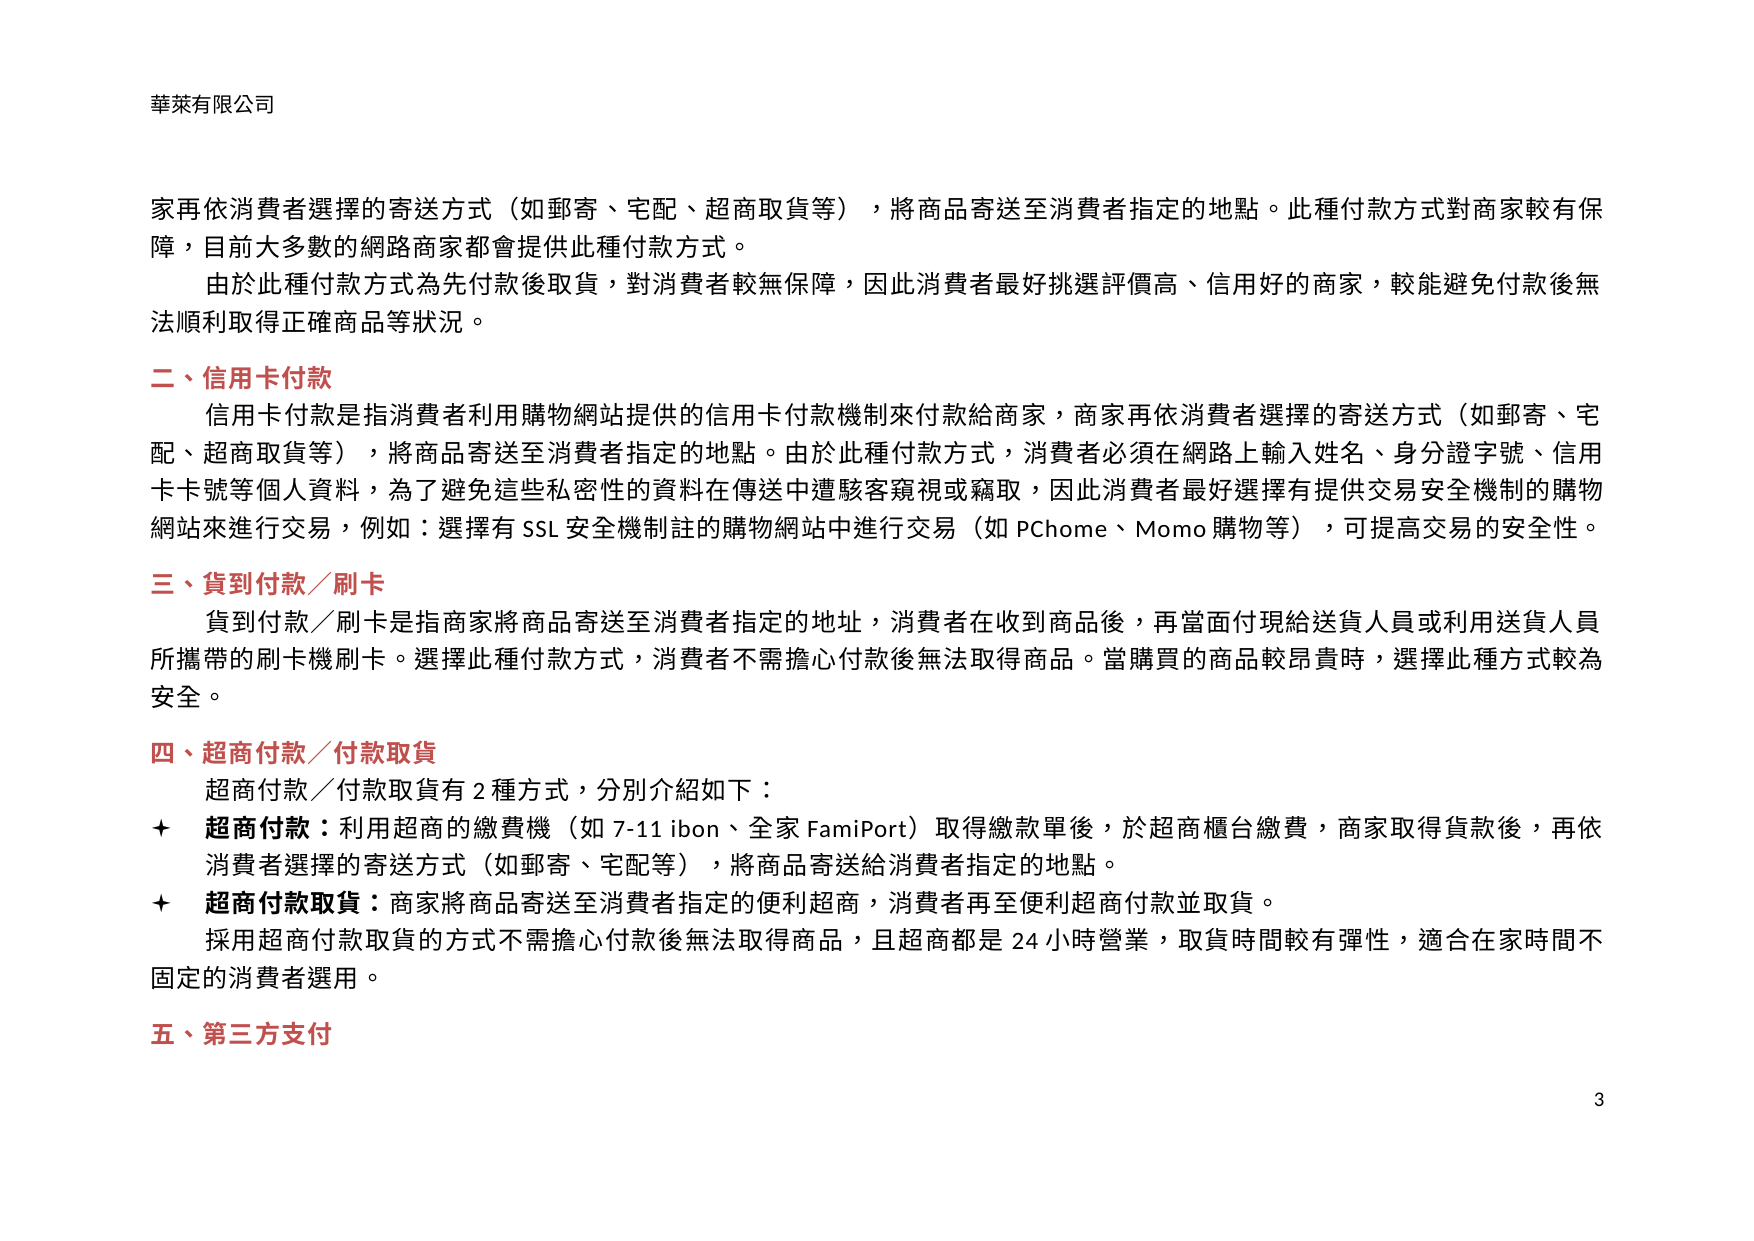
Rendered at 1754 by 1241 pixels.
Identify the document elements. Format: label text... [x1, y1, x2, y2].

text 二、信用卡付款 [150, 358, 1604, 395]
list 超商付款取貨：商家將商品寄送至消費者指定的便利超商，消費者再至便利超商付款並取貨。 [150, 883, 1604, 920]
text 三、貨到付款∕刷卡 [150, 564, 1604, 601]
text 四、超商付款∕付款取貨 [150, 733, 1604, 770]
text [150, 189, 1604, 264]
text 超商付款∕付款取貨有2種方式，分別介紹如下： [150, 770, 1604, 808]
text 五、第三方支付 [150, 1014, 1604, 1051]
text 採用超商付款取貨的方式不需擔心付款後無法取得商品，且超商都是24小時營業，取貨時間較有彈性，適合在家時間不固定的消費者選用。 [150, 920, 1604, 995]
text 由於此種付款方式為先付款後取貨，對消費者較無保障，因此消費者最好挑選評價高、信用好的商家，較能避免付款後無法順利取得正確商品等狀況。 [150, 264, 1604, 339]
text 信用卡付款是指消費者利用購物網站提供的信用卡付款機制來付款給商家，商家再依消費者選擇的寄送方式（如郵寄、宅配、超商取貨等），將商品寄送至消費者指定的地點。由於此種付款方式，消費者必須在網路上輸入姓名、身分證字號、信用卡卡號等個人資料，為了避免這些私密性的資料在傳送中遭駭客窺視或竊取，因此消費者最好選擇有提供交易安全機制的購物網站來進行交易，例如：選擇有SSL安全機制註的購物網站中進行交易（如PChome、Momo購物等），可提高交易的安全性。 [150, 395, 1604, 545]
list 超商付款：利用超商的繳費機（如7-11 ibon、全家FamiPort）取得繳款單後，於超商櫃台繳費，商家取得貨款後，再依消費者選擇的寄送方式（如郵寄、宅配等），將商品寄送給消費者指定的地點。 [150, 808, 1604, 883]
text 貨到付款∕刷卡是指商家將商品寄送至消費者指定的地址，消費者在收到商品後，再當面付現給送貨人員或利用送貨人員所攜帶的刷卡機刷卡。選擇此種付款方式，消費者不需擔心付款後無法取得商品。當購買的商品較昂貴時，選擇此種方式較為安全。 [150, 601, 1604, 714]
